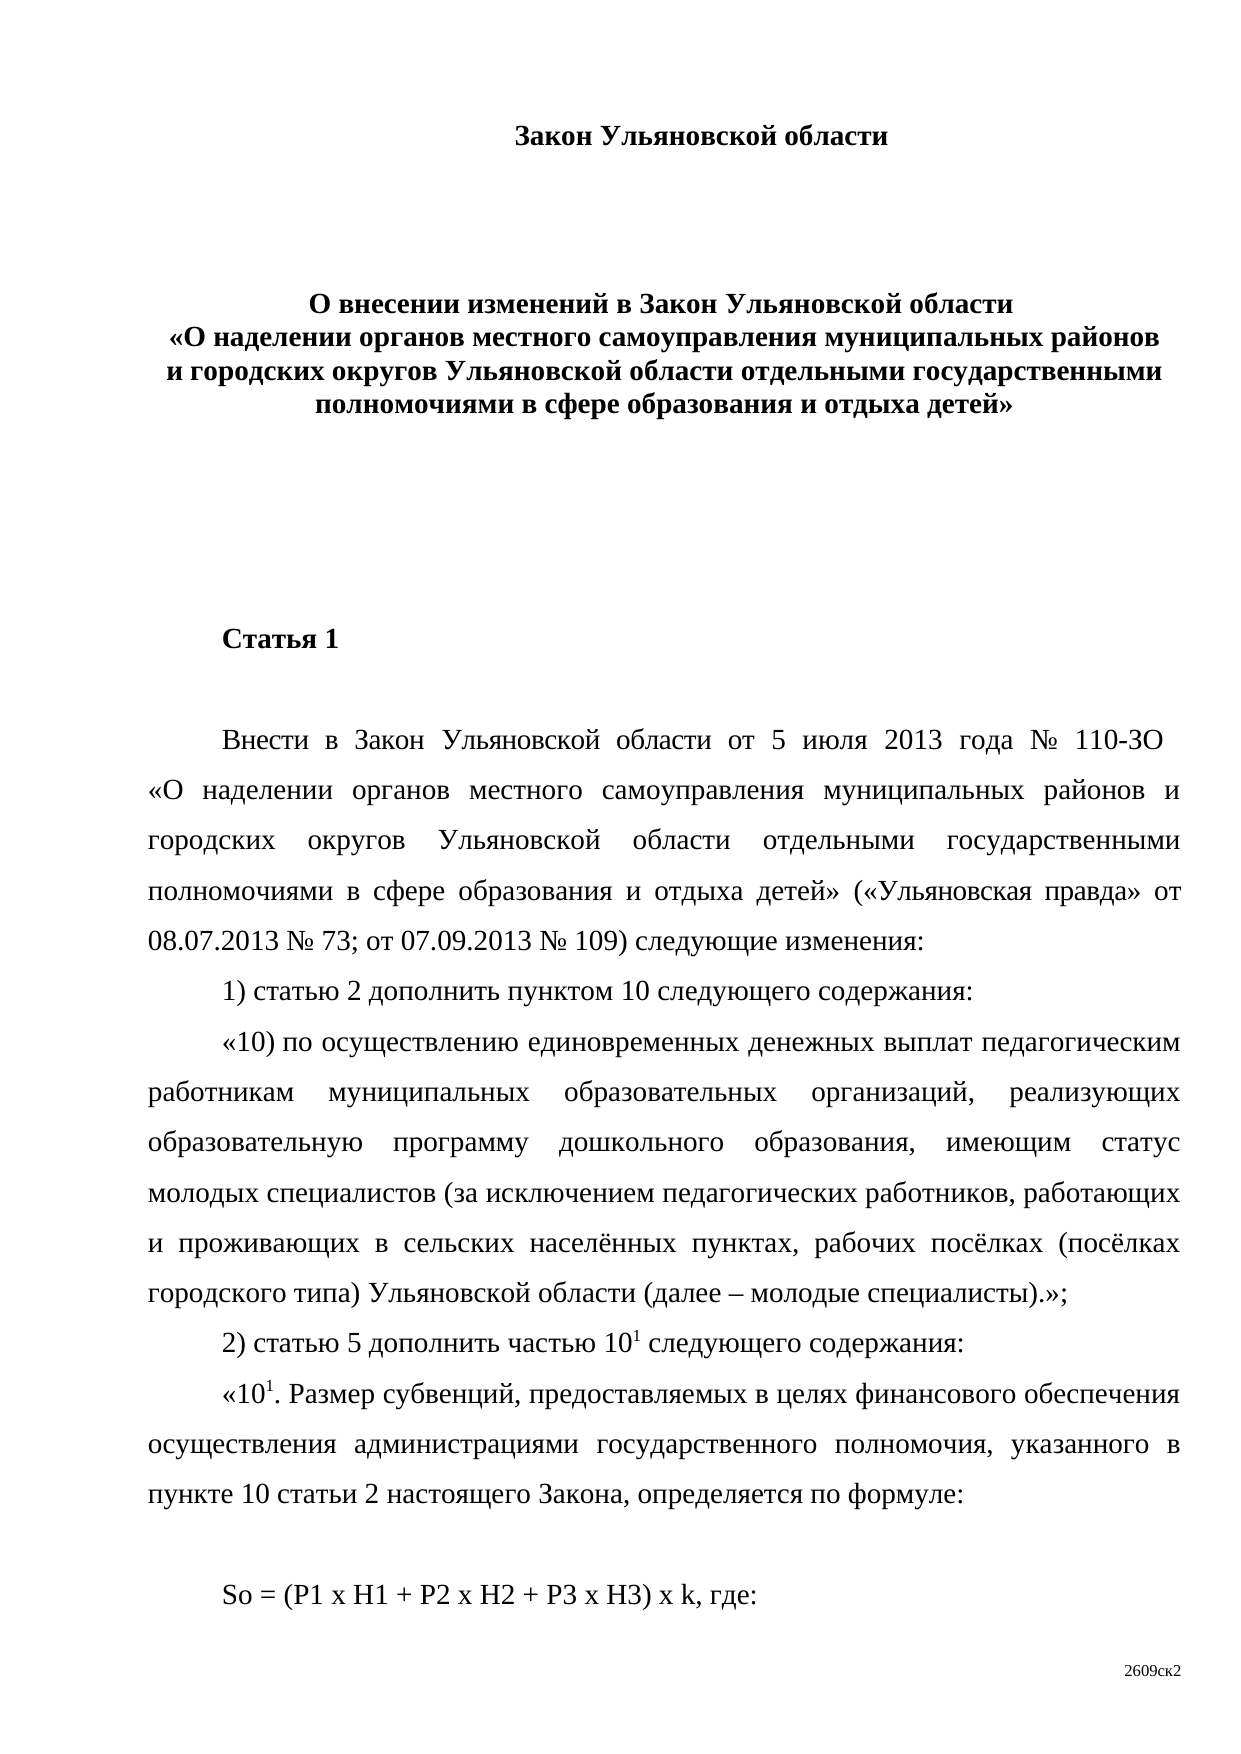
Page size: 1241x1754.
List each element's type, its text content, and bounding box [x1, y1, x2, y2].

text «101. Размер субвенций, предоставляемых в целях финансового обеспечения осуществления администрациями государственного полномочия, указанного в пункте 10 статьи 2 настоящего Закона, определяется по формуле: [148, 1376, 1181, 1510]
text Внести в Закон Ульяновской области от 5 июля 2013 года № 110-ЗО «О наделении органов местного самоуправления муниципальных районов и городских округов Ульяновской области отдельными государственными полномочиями в сфере образования и отдыха детей» («Ульяновская правда» от 08.07.2013 № 73; от 07.09.2013 № 109) следующие изменения: [148, 722, 1181, 957]
text 2) статью 5 дополнить частью 101 следующего содержания: [148, 1326, 1181, 1359]
text Статья 1 [148, 621, 1181, 655]
text 1) статью 2 дополнить пунктом 10 следующего содержания: [148, 973, 1181, 1007]
text So = (P1 х H1 + Р2 х Н2 + Р3 х Н3) х k, где: [148, 1577, 1181, 1611]
text и городских округов Ульяновской области отдельными государственными полномочиями в сфере образования и отдыха детей» [148, 353, 1181, 420]
text «10) по осуществлению единовременных денежных выплат педагогическим работникам муниципальных образовательных организаций, реализующих образовательную программу дошкольного образования, имеющим статус молодых специалистов (за исключением педагогических работников, работающих и проживающих в сельских населённых пунктах, рабочих посёлках (посёлках городского типа) Ульяновской области (далее – молодые специалисты).»; [148, 1024, 1181, 1309]
title Закон Ульяновской области [148, 118, 1181, 152]
text О внесении изменений в Закон Ульяновской области «О наделении органов местного самоуправления муниципальных районов [148, 286, 1181, 353]
